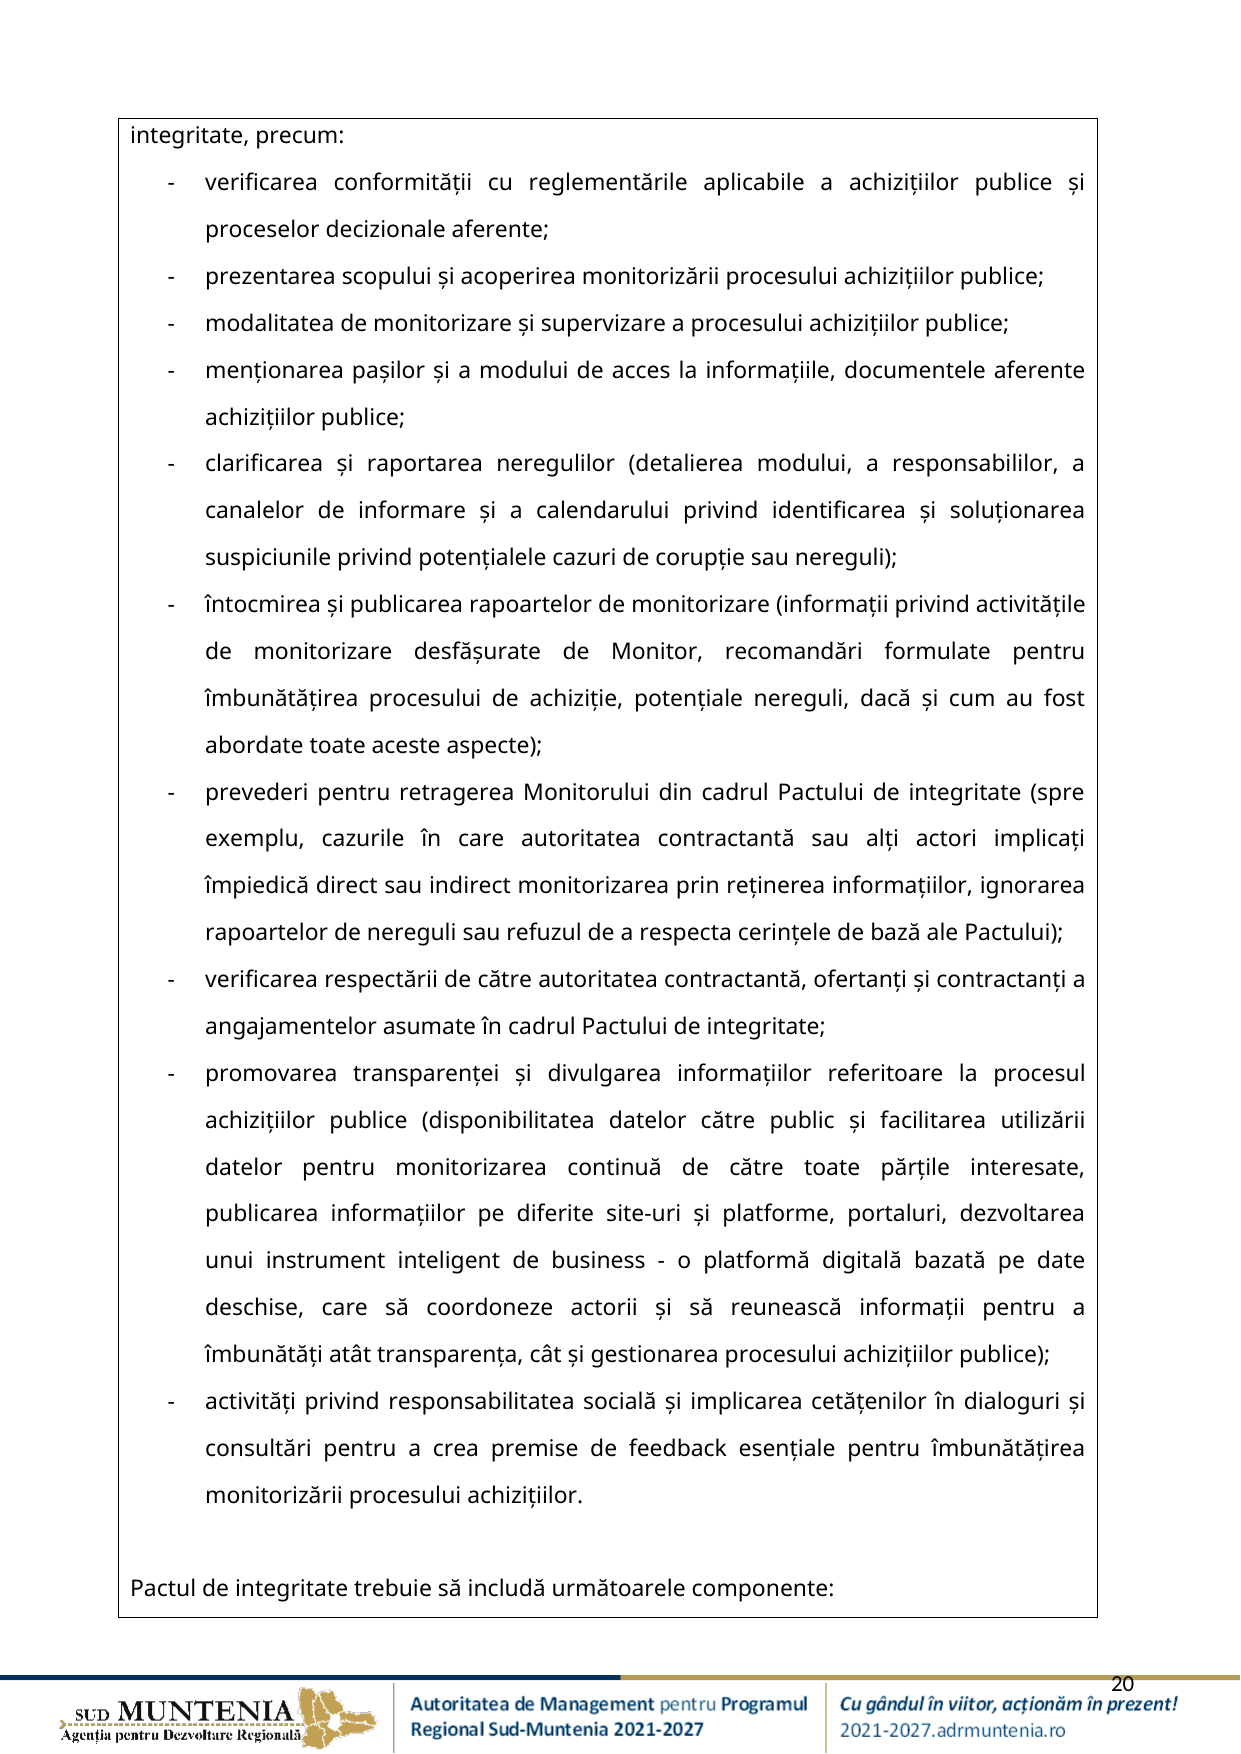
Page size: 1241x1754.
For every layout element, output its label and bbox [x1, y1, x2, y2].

table_header [119, 119, 1097, 1617]
picture [0, 1675, 1241, 1754]
